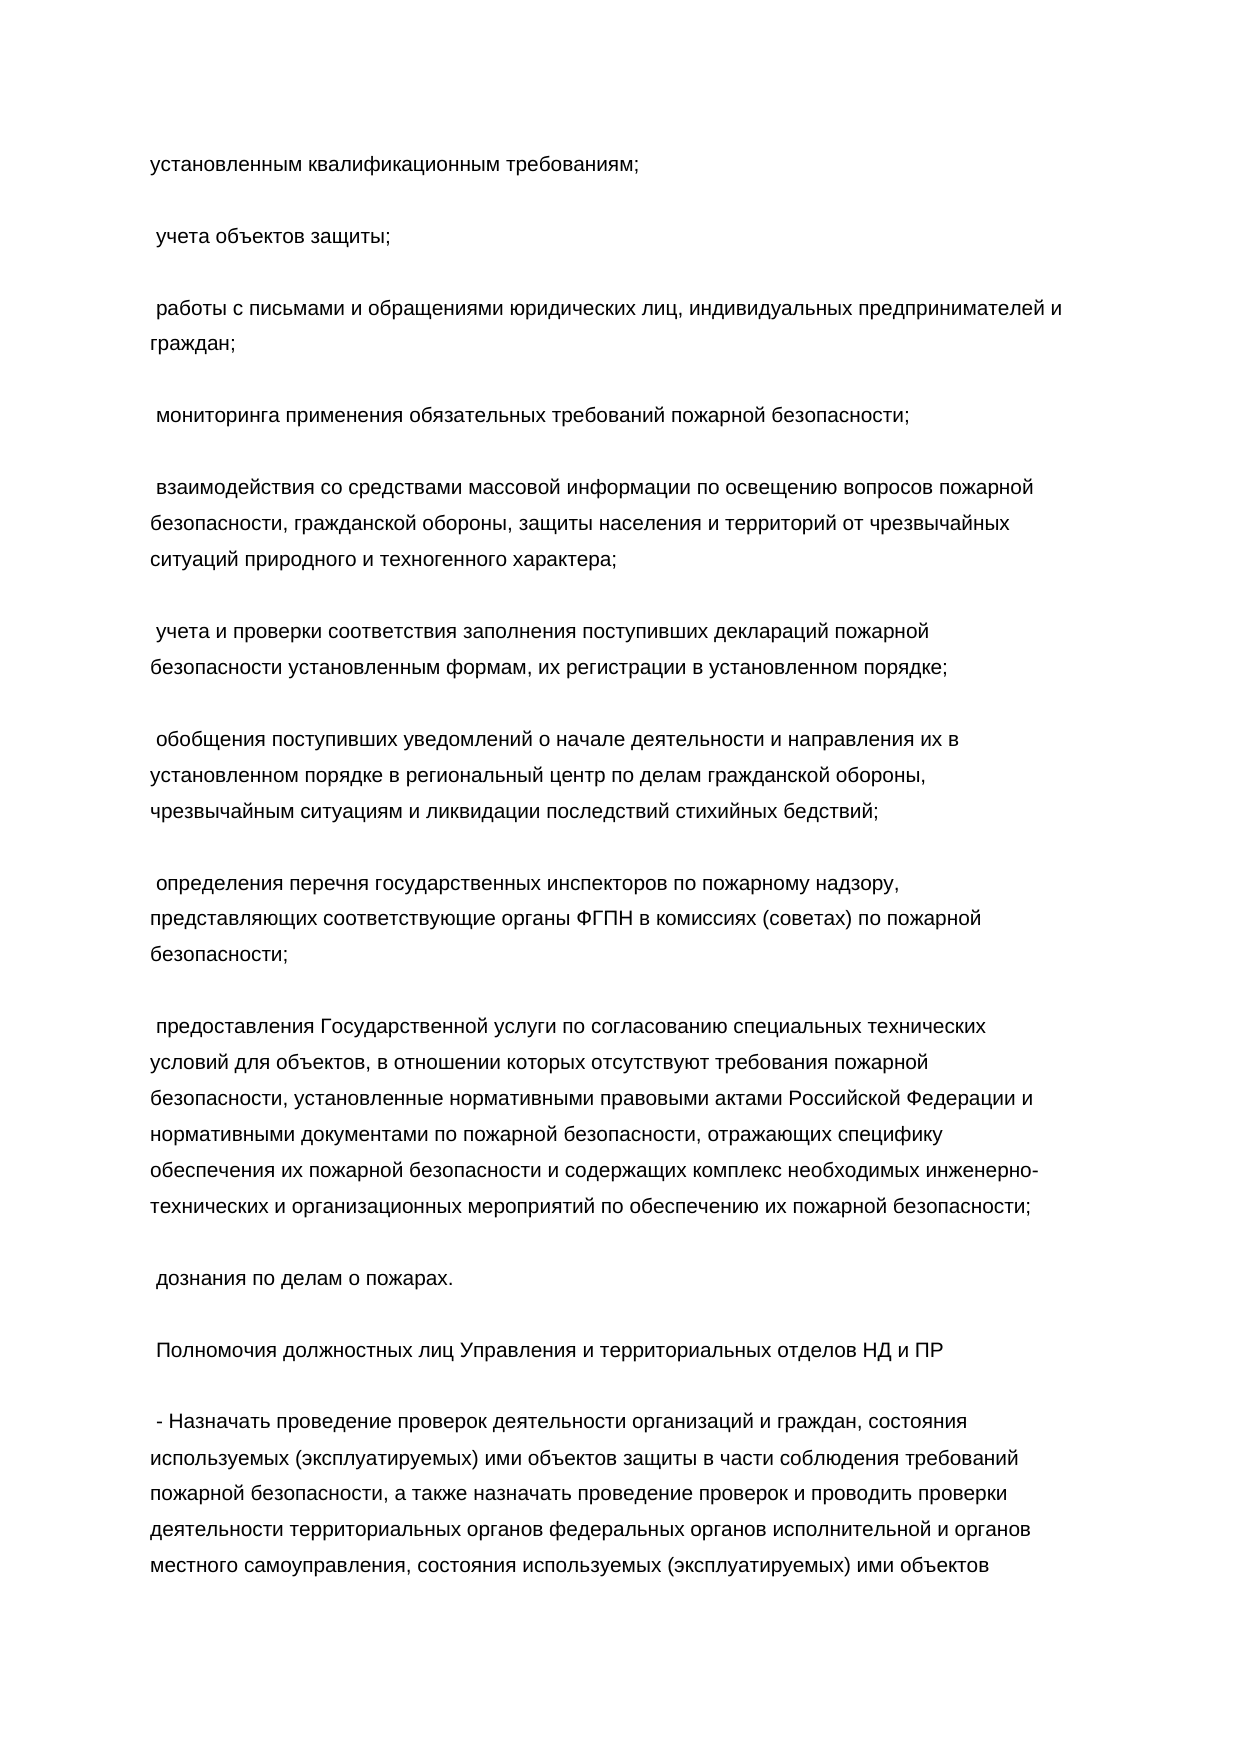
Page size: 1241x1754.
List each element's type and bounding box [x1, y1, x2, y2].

table_cell [140, 150, 1078, 1577]
